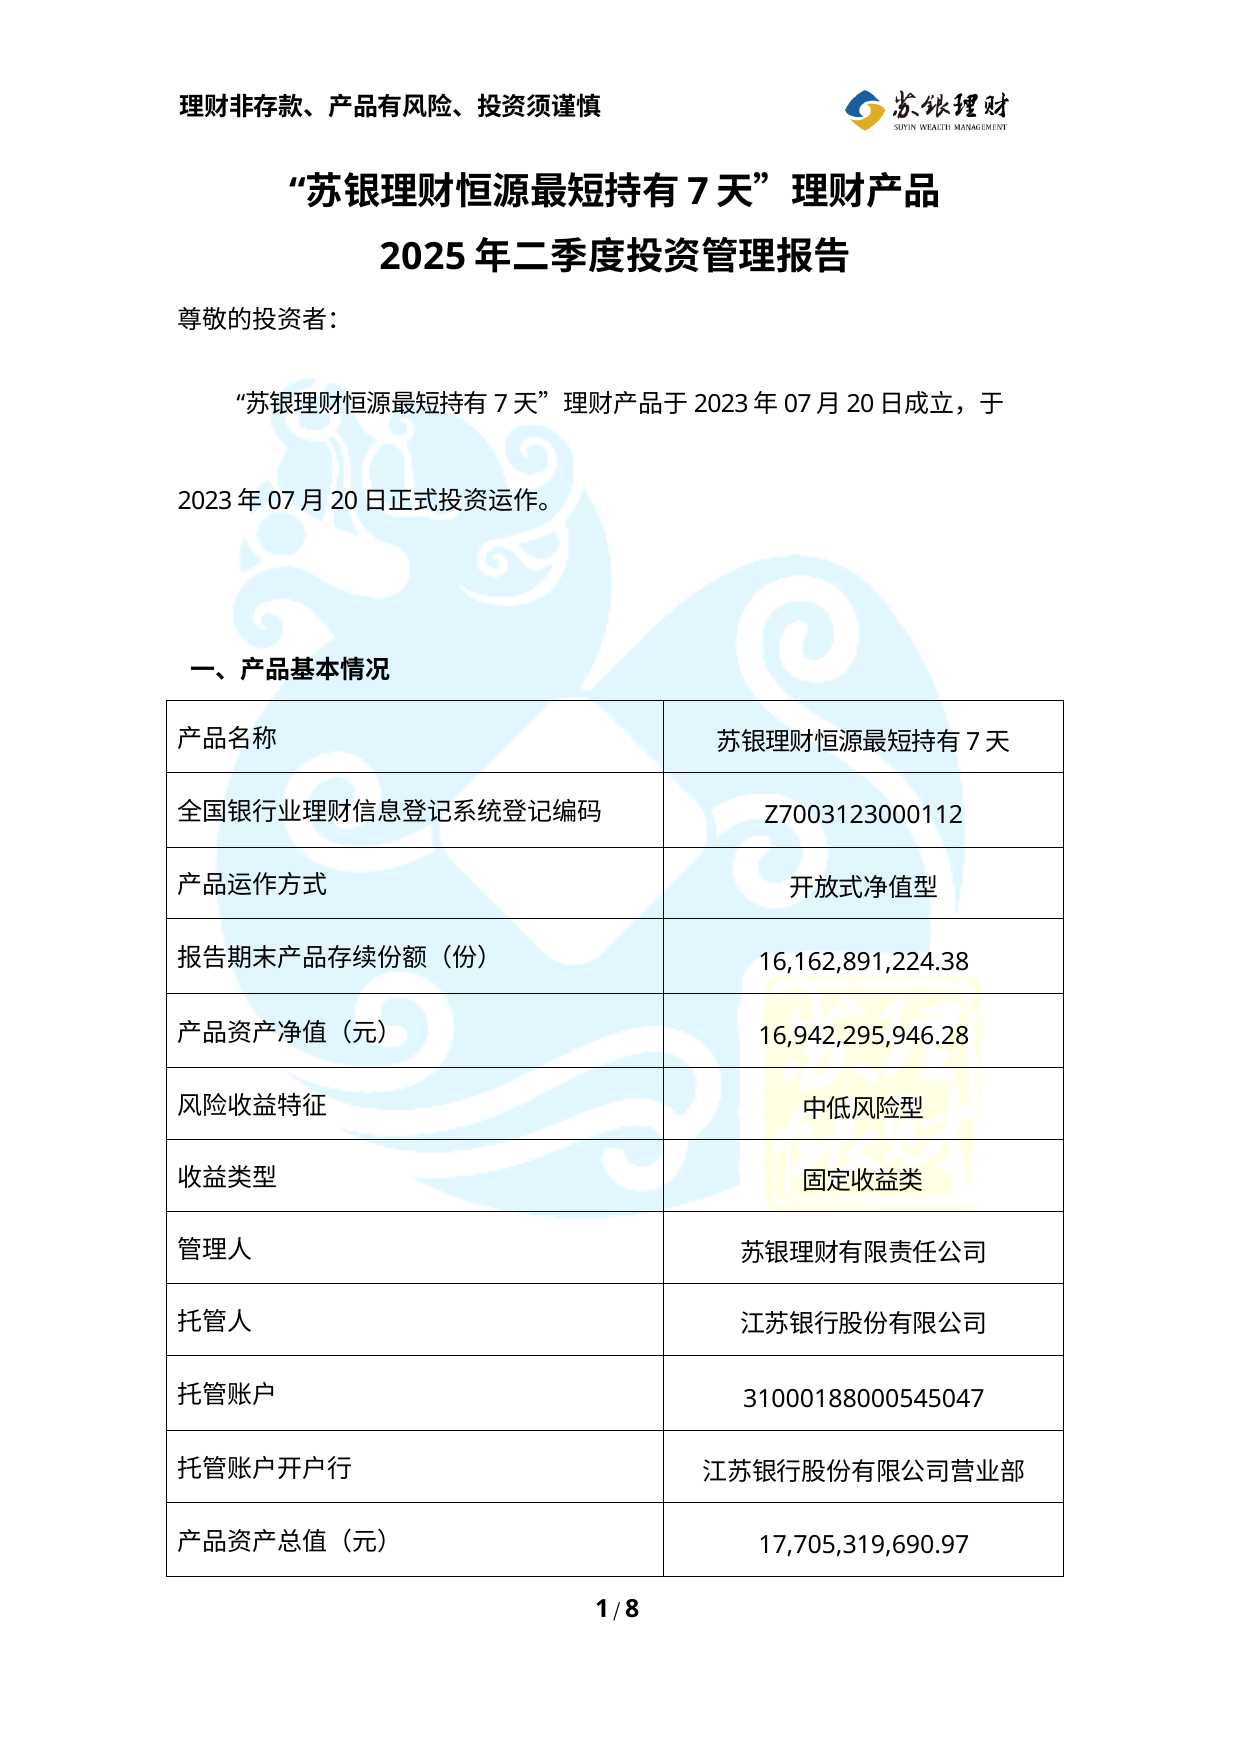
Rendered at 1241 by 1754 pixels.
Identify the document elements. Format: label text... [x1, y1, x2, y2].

table_cell 固定收益类 [664, 1140, 1063, 1211]
table_cell 托管人 [167, 1284, 663, 1354]
table_cell 江苏银行股份有限公司营业部 [664, 1431, 1063, 1502]
table_cell 中低风险型 [664, 1068, 1063, 1139]
table_cell 16,942,295,946.28 [664, 994, 1063, 1067]
text “苏银理财恒源最短持有7天”理财产品 [177, 156, 1053, 221]
table_cell 16,162,891,224.38 [664, 919, 1063, 993]
table_cell 报告期末产品存续份额（份） [167, 919, 663, 993]
table_cell 托管账户开户行 [167, 1431, 663, 1502]
table_cell 全国银行业理财信息登记系统登记编码 [167, 773, 663, 847]
table_cell 开放式净值型 [664, 848, 1063, 918]
text “苏银理财恒源最短持有7天”理财产品于 2023年07月20日成立，于2023年07月20日正式投资运作。 [177, 369, 1053, 531]
table_cell 托管账户 [167, 1356, 663, 1430]
table_cell 收益类型 [167, 1140, 663, 1211]
picture [820, 72, 1039, 143]
text 尊敬的投资者： [177, 286, 1053, 351]
table_cell 产品资产净值（元） [167, 994, 663, 1067]
table_header 苏银理财恒源最短持有7天 [664, 701, 1063, 772]
table_cell 管理人 [167, 1212, 663, 1283]
table_cell 31000188000545047 [664, 1356, 1063, 1430]
table_cell 产品资产总值（元） [167, 1503, 663, 1576]
table_cell 江苏银行股份有限公司 [664, 1284, 1063, 1354]
text 2025年二季度投资管理报告 [177, 221, 1053, 286]
table_cell Z7003123000112 [664, 773, 1063, 847]
table_header 产品名称 [167, 701, 663, 772]
subtitle 一、产品基本情况 [190, 635, 1053, 700]
table_cell 17,705,319,690.97 [664, 1503, 1063, 1576]
table_cell 产品运作方式 [167, 848, 663, 918]
table_cell 风险收益特征 [167, 1068, 663, 1139]
table_cell 苏银理财有限责任公司 [664, 1212, 1063, 1283]
